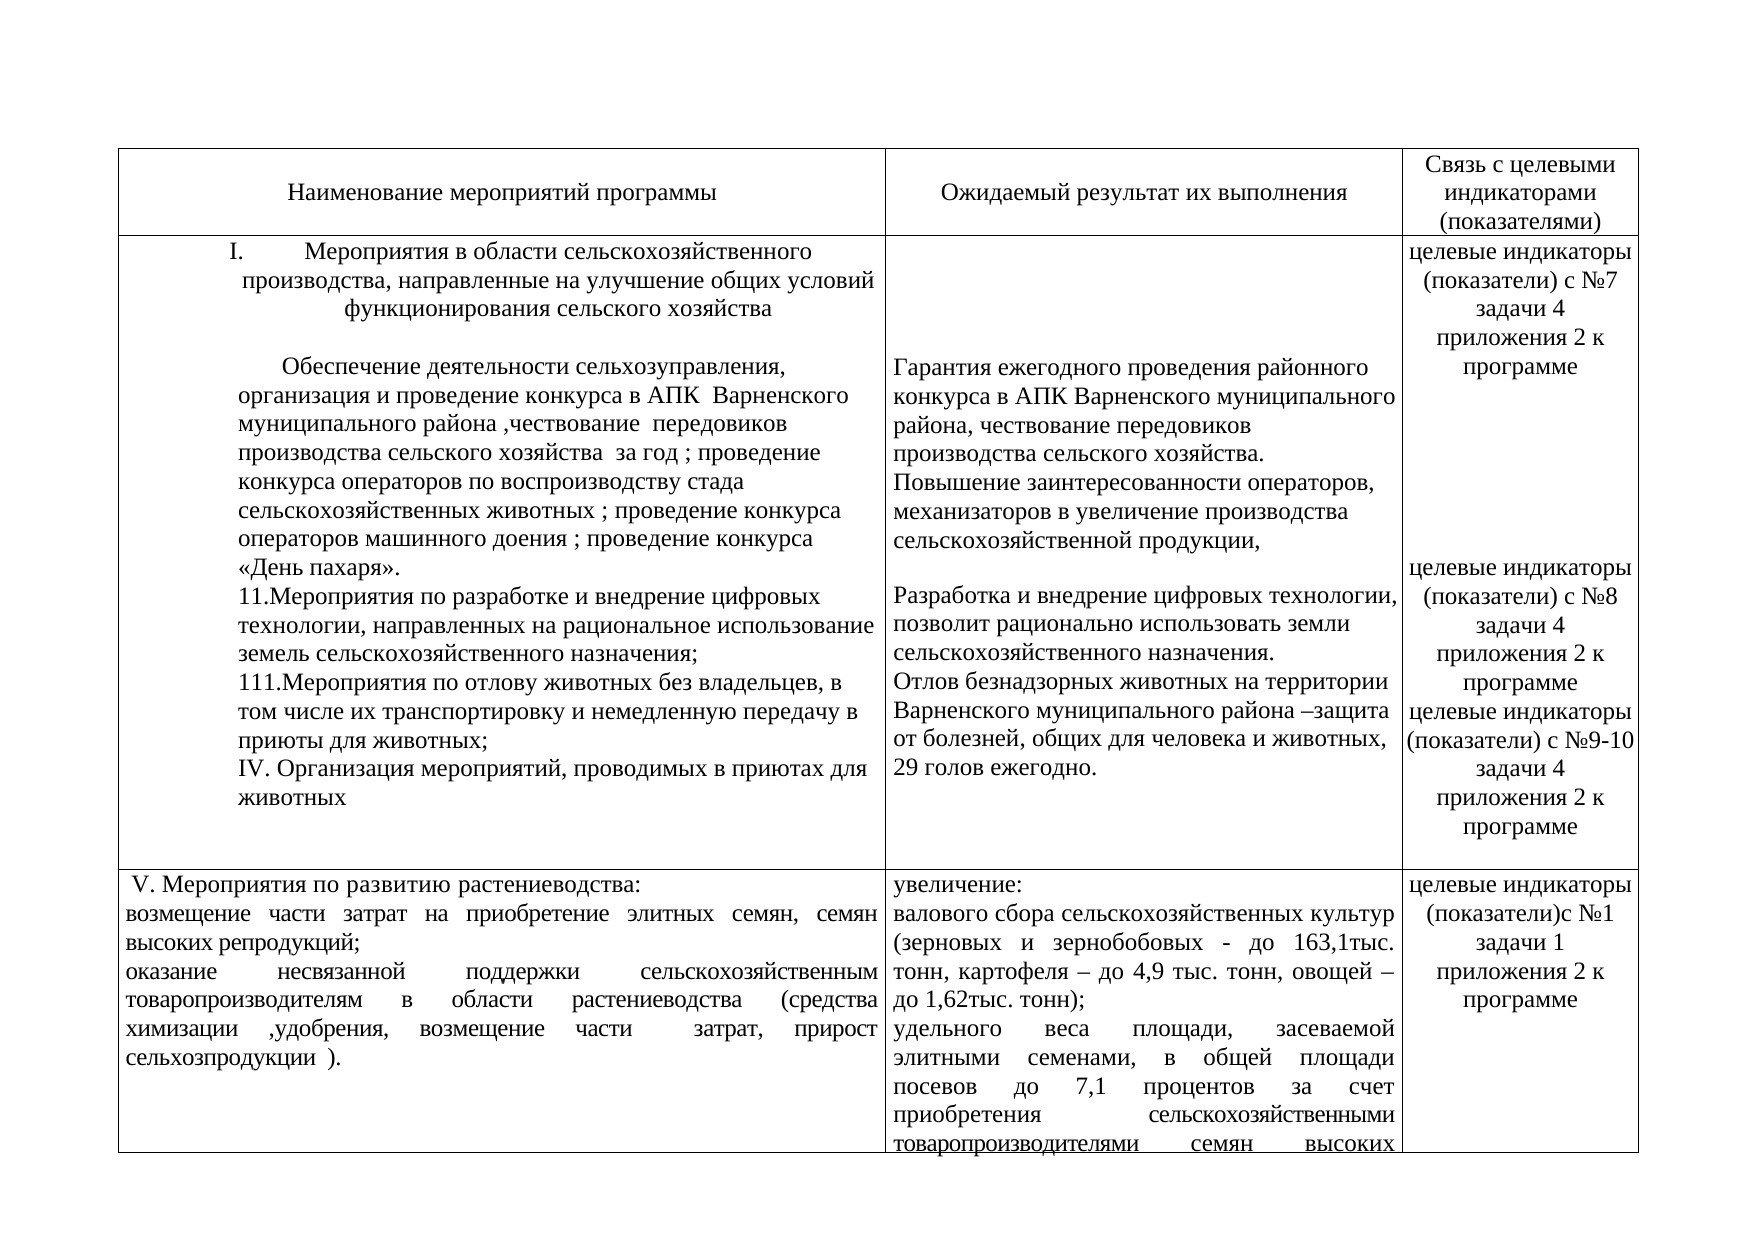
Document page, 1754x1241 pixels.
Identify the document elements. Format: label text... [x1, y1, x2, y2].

table_header Связь с целевыми индикаторами (показателями) [1403, 149, 1638, 235]
table_cell целевые индикаторы (показатели) с №7 задачи 4 приложения 2 к программе целевые индикаторы (показатели) с №8 задачи 4 приложения 2 к программе целевые индикаторы (показатели) с №9-10 задачи 4 приложения 2 к программе [1403, 236, 1638, 868]
table_cell увеличение: валового сбора сельскохозяйственных культур (зерновых и зернобобовых - до 163,1тыс. тонн, картофеля – до 4,9 тыс. тонн, овощей – до 1,62тыс. тонн); удельного веса площади, засеваемой элитными семенами, в общей площади посевов до 7,1 процентов за счет приобретения сельскохозяйственными товаропроизводителями семян высоких репродукций, проведения сортообновления и сортосмены; внесения удобрений до 4,35 кг минеральных удобрении в действующем веществе и 10 тыс. тонн (органических); [886, 870, 1402, 1152]
table_header Ожидаемый результат их выполнения [886, 149, 1402, 235]
table_header Наименование мероприятий программы [119, 149, 885, 235]
table_cell V. Мероприятия по развитию растениеводства: возмещение части затрат на приобретение элитных семян, семян высоких репродукций; оказание несвязанной поддержки сельскохозяйственным товаропроизводителям в области растениеводства (средства химизации ,удобрения, возмещение части затрат, прирост сельхозпродукции ). [119, 870, 885, 1152]
table_cell Гарантия ежегодного проведения районного конкурса в АПК Варненского муниципального района, чествование передовиков производства сельского хозяйства. Повышение заинтересованности операторов, механизаторов в увеличение производства сельскохозяйственной продукции, Разработка и внедрение цифровых технологии, позволит рационально использовать земли сельскохозяйственного назначения. Отлов безнадзорных животных на территории Варненского муниципального района –защита от болезней, общих для человека и животных, 29 голов ежегодно. [886, 236, 1402, 868]
table_cell Мероприятия в области сельскохозяйственного производства, направленные на улучшение общих условий функционирования сельского хозяйства Обеспечение деятельности сельхозуправления, организация и проведение конкурса в АПК Варненского муниципального района ,чествование передовиков производства сельского хозяйства за год ; проведение конкурса операторов по воспроизводству стада сельскохозяйственных животных ; проведение конкурса операторов машинного доения ; проведение конкурса «День пахаря». 11.Мероприятия по разработке и внедрение цифровых технологии, направленных на рациональное использование земель сельскохозяйственного назначения; 111.Мероприятия по отлову животных без владельцев, в том числе их транспортировку и немедленную передачу в приюты для животных; IV. Организация мероприятий, проводимых в приютах для животных [119, 236, 885, 868]
table_cell целевые индикаторы (показатели)с №1 задачи 1 приложения 2 к программе [1403, 870, 1638, 1152]
